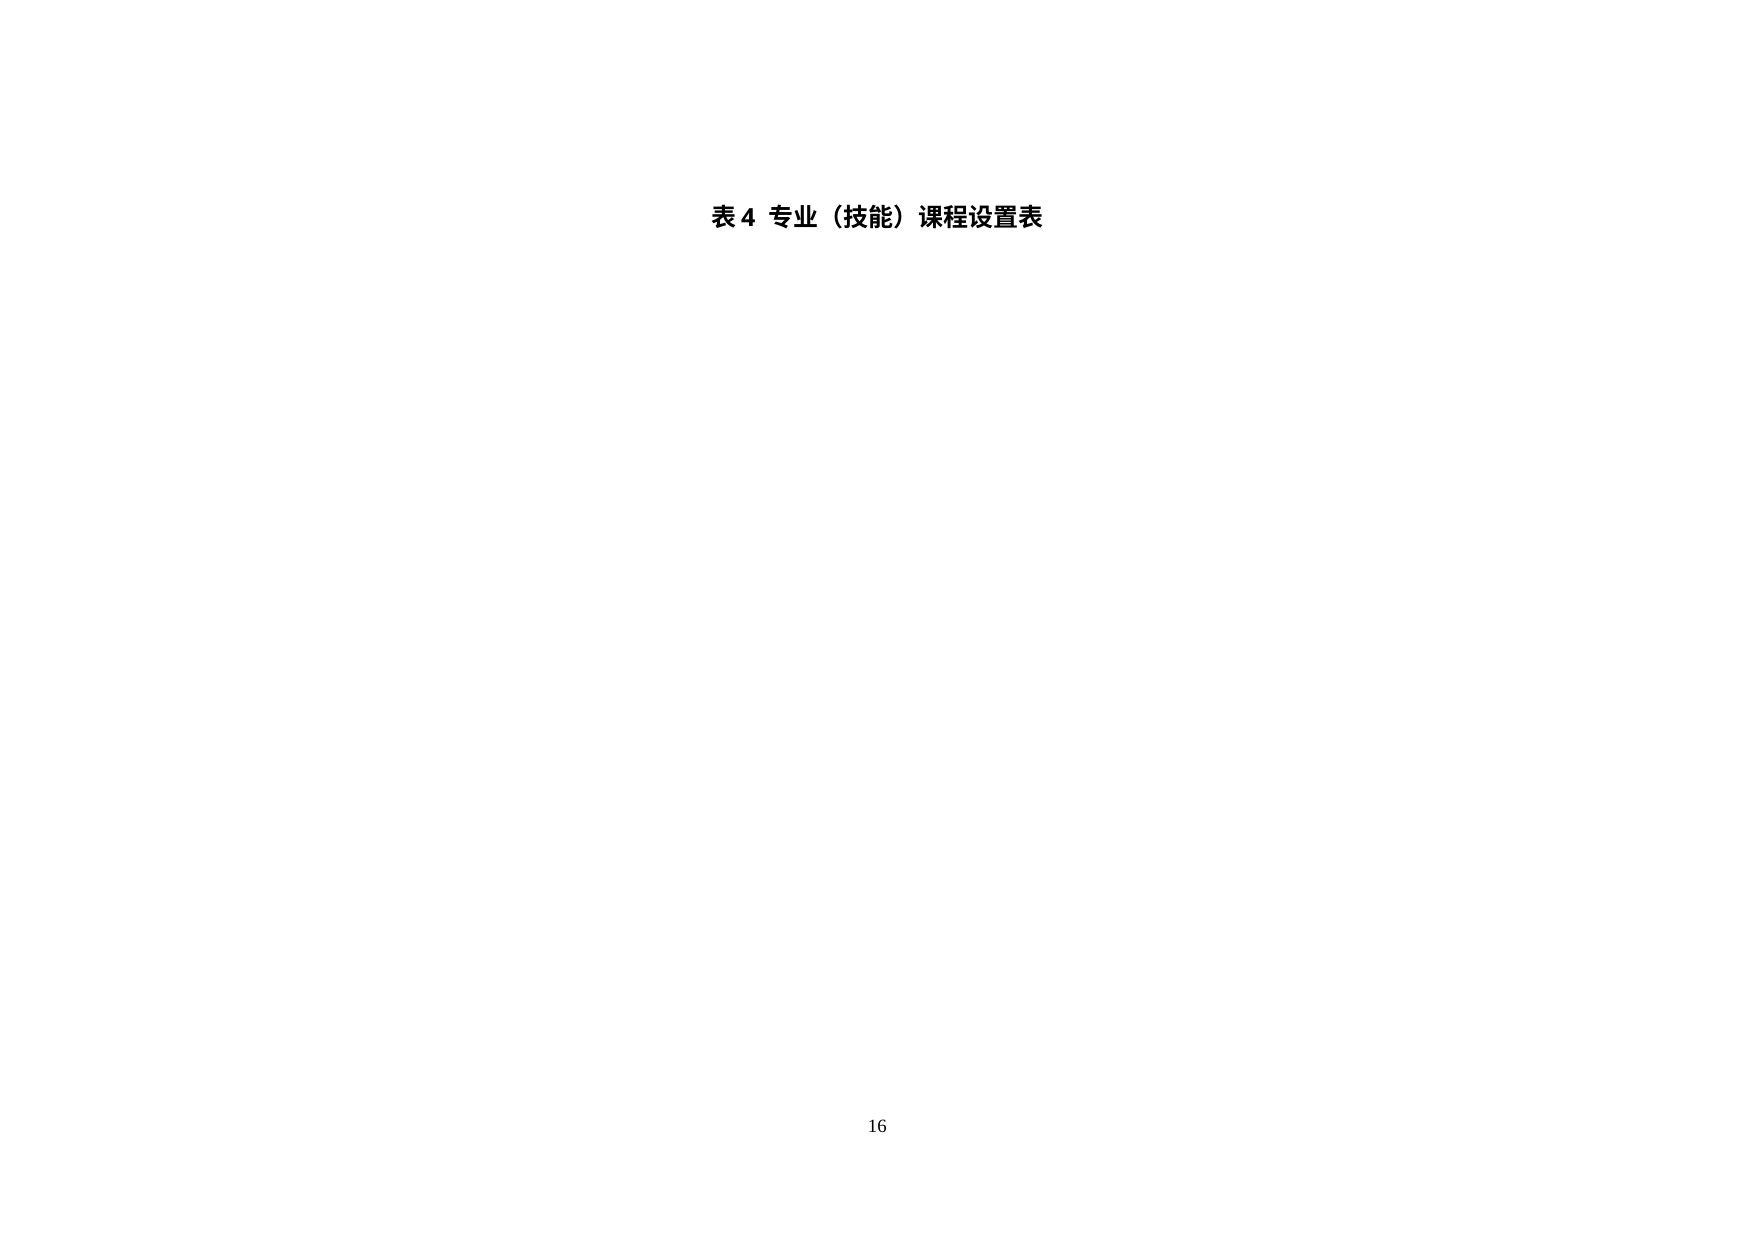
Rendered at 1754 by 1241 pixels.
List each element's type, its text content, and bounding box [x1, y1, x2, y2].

text 表4 专业（技能）课程设置表 [150, 198, 1604, 234]
